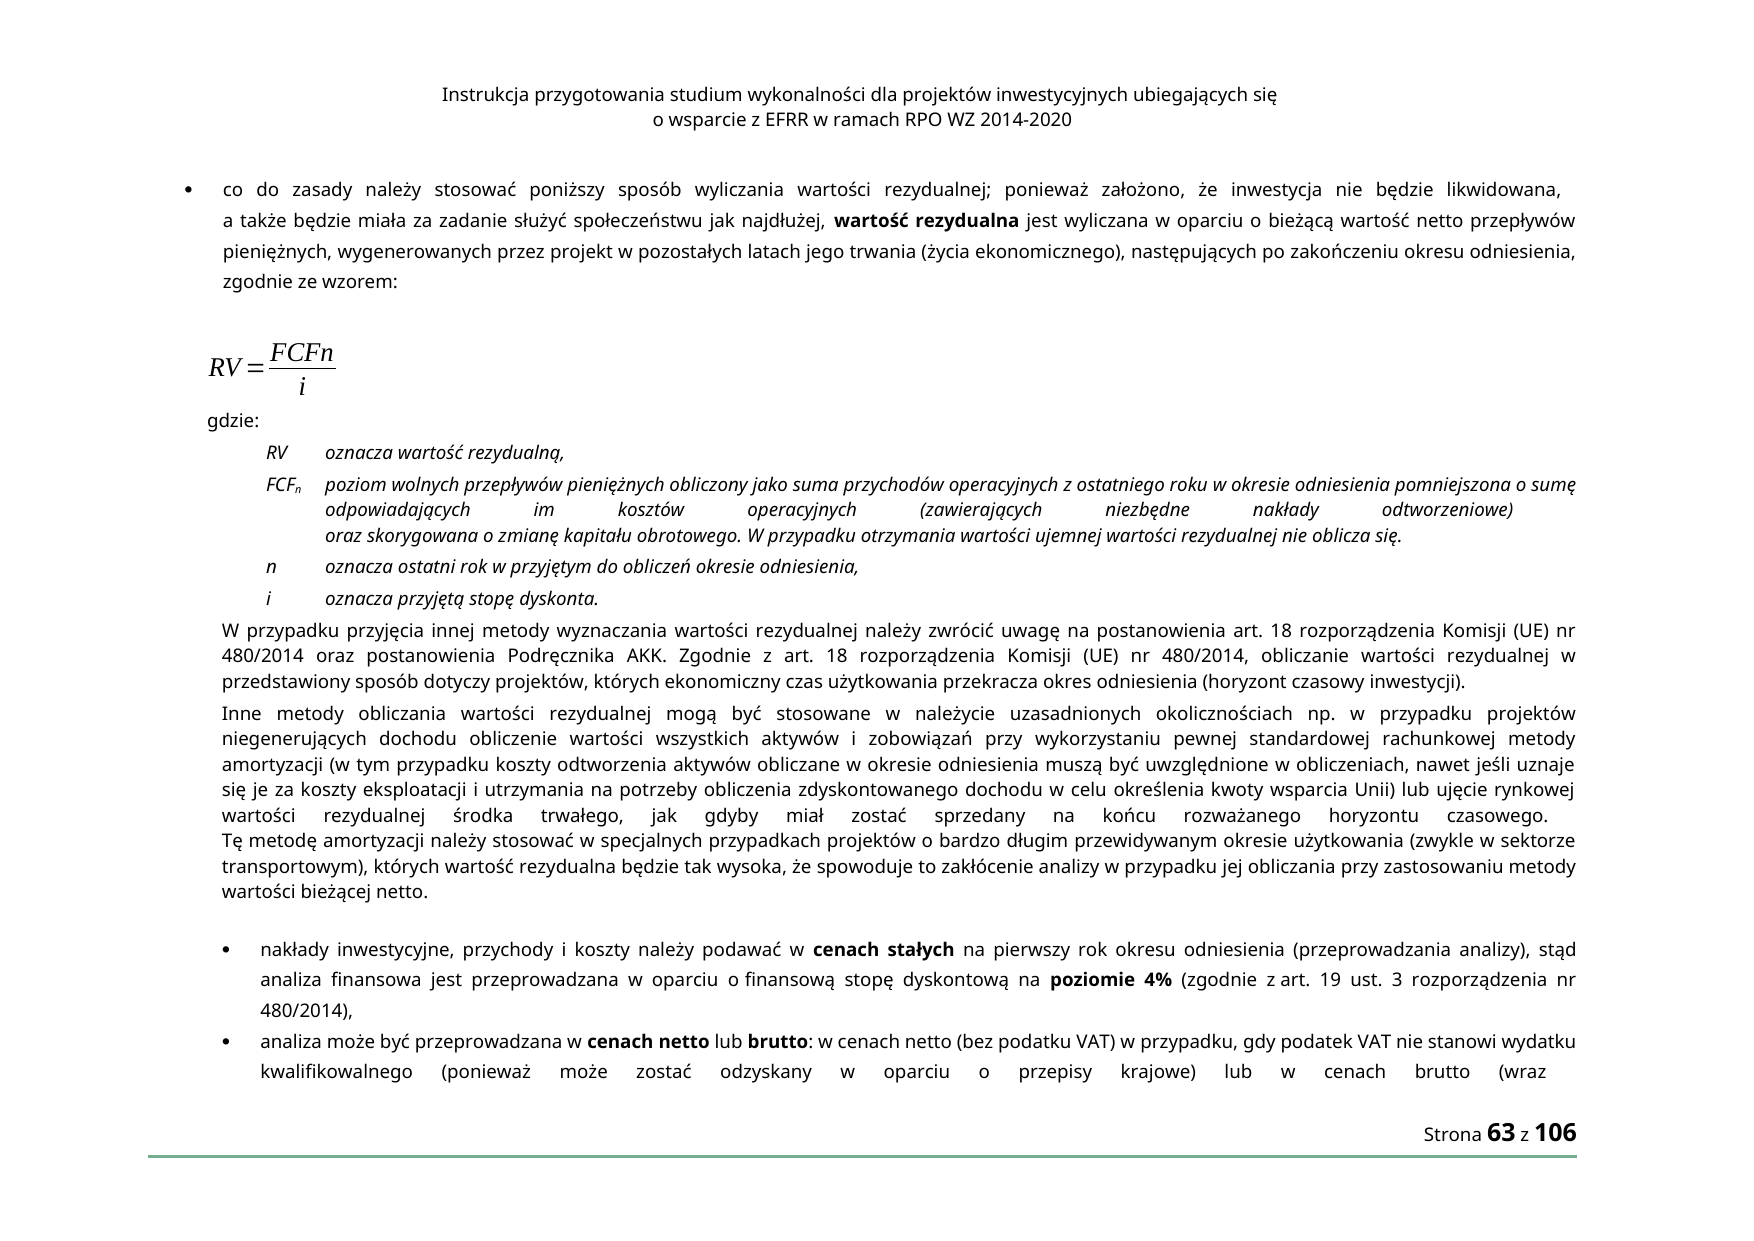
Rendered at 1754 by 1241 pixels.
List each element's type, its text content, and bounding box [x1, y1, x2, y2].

text Inne metody obliczania wartości rezydualnej mogą być stosowane w należycie uzasadnionych okolicznościach np. w przypadku projektów niegenerujących dochodu obliczenie wartości wszystkich aktywów i zobowiązań przy wykorzystaniu pewnej standardowej rachunkowej metody amortyzacji (w tym przypadku koszty odtworzenia aktywów obliczane w okresie odniesienia muszą być uwzględnione w obliczeniach, nawet jeśli uznaje się je za koszty eksploatacji i utrzymania na potrzeby obliczenia zdyskontowanego dochodu w celu określenia kwoty wsparcia Unii) lub ujęcie rynkowej wartości rezydualnej środka trwałego, jak gdyby miał zostać sprzedany na końcu rozważanego horyzontu czasowego. Tę metodę amortyzacji należy stosować w specjalnych przypadkach projektów o bardzo długim przewidywanym okresie użytkowania (zwykle w sektorze transportowym), których wartość rezydualna będzie tak wysoka, że spowoduje to zakłócenie analizy w przypadku jej obliczania przy zastosowaniu metody wartości bieżącej netto. [222, 700, 1577, 904]
text i oznacza przyjętą stopę dyskonta. [222, 586, 1577, 611]
list nakłady inwestycyjne, przychody i koszty należy podawać w cenach stałych na pierwszy rok okresu odniesienia (przeprowadzania analizy), stąd analiza finansowa jest przeprowadzana w oparciu o finansową stopę dyskontową na poziomie 4% (zgodnie z art. 19 ust. 3 rozporządzenia nr 480/2014), [223, 936, 1577, 1023]
list co do zasady należy stosować poniższy sposób wyliczania wartości rezydualnej; ponieważ założono, że inwestycja nie będzie likwidowana, a także będzie miała za zadanie służyć społeczeństwu jak najdłużej, wartość rezydualna jest wyliczana w oparciu o bieżącą wartość netto przepływów pieniężnych, wygenerowanych przez projekt w pozostałych latach jego trwania (życia ekonomicznego), następujących po zakończeniu okresu odniesienia, zgodnie ze wzorem: [185, 177, 1577, 294]
text FCFn poziom wolnych przepływów pieniężnych obliczony jako suma przychodów operacyjnych z ostatniego roku w okresie odniesienia pomniejszona o sumę odpowiadających im kosztów operacyjnych (zawierających niezbędne nakłady odtworzeniowe) oraz skorygowana o zmianę kapitału obrotowego. W przypadku otrzymania wartości ujemnej wartości rezydualnej nie oblicza się. [222, 471, 1577, 547]
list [223, 1028, 1577, 1084]
text gdzie: [207, 407, 1577, 433]
text n oznacza ostatni rok w przyjętym do obliczeń okresie odniesienia, [222, 554, 1577, 579]
text W przypadku przyjęcia innej metody wyznaczania wartości rezydualnej należy zwrócić uwagę na postanowienia art. 18 rozporządzenia Komisji (UE) nr 480/2014 oraz postanowienia Podręcznika AKK. Zgodnie z art. 18 rozporządzenia Komisji (UE) nr 480/2014, obliczanie wartości rezydualnej w przedstawiony sposób dotyczy projektów, których ekonomiczny czas użytkowania przekracza okres odniesienia (horyzont czasowy inwestycji). [222, 617, 1577, 694]
text RV oznacza wartość rezydualną, [222, 439, 1577, 465]
